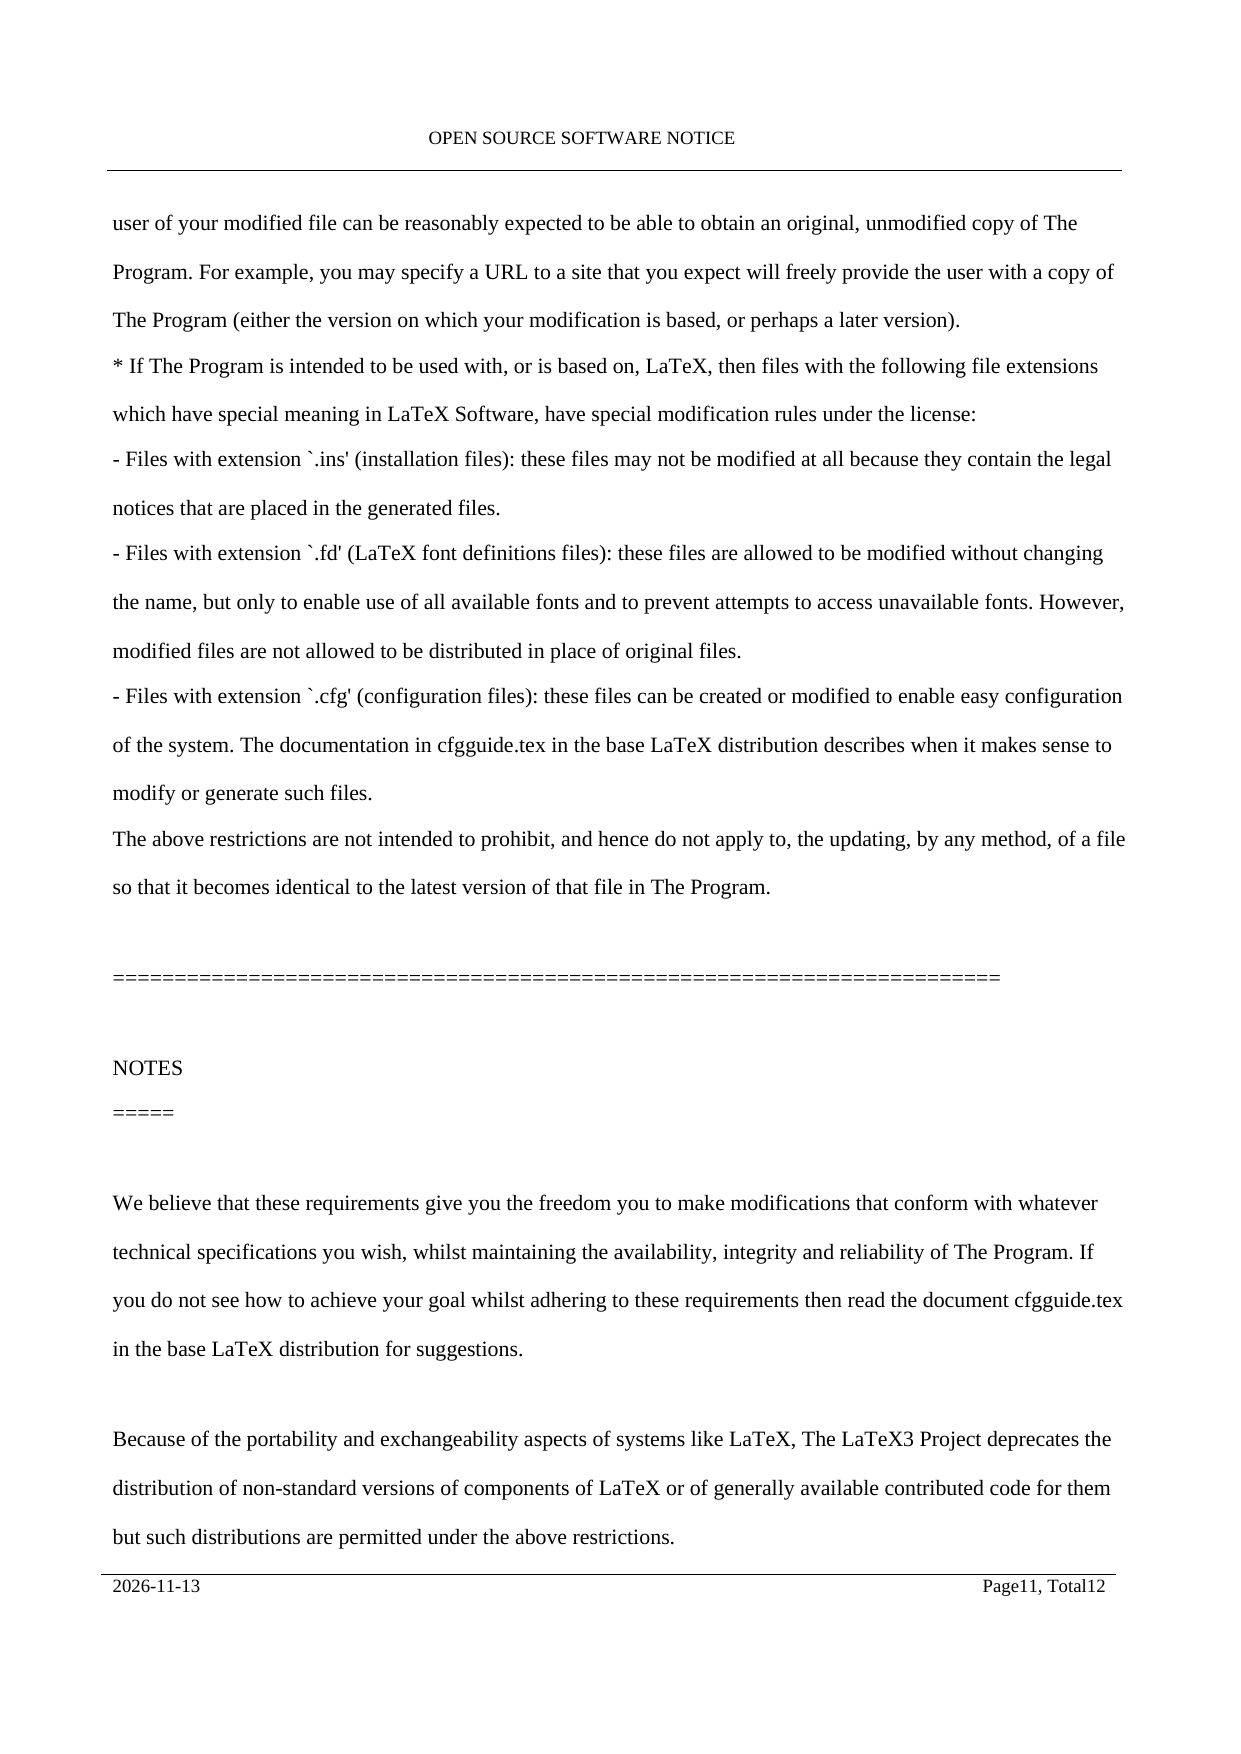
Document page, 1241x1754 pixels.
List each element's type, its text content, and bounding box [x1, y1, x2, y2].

text - Files with extension `.fd' (LaTeX font definitions files): these files are allowed to be modified without changing the name, but only to enable use of all available fonts and to prevent attempts to access unavailable fonts. However, modified files are not allowed to be distributed in place of original files. [112, 537, 1128, 667]
text Because of the portability and exchangeability aspects of systems like LaTeX, The LaTeX3 Project deprecates the distribution of non-standard versions of components of LaTeX or of generally available contributed code for them but such distributions are permitted under the above restrictions. [112, 1423, 1128, 1553]
text ===== [112, 1096, 1128, 1129]
text We believe that these requirements give you the freedom you to make modifications that conform with whatever technical specifications you wish, whilst maintaining the availability, integrity and reliability of The Program. If you do not see how to achieve your goal whilst adhering to these requirements then read the document cfgguide.tex in the base LaTeX distribution for suggestions. [112, 1186, 1128, 1365]
text ======================================================================== [112, 961, 1128, 993]
text - Files with extension `.ins' (installation files): these files may not be modified at all because they contain the legal notices that are placed in the generated files. [112, 443, 1128, 524]
text NOTES [112, 1051, 1128, 1083]
text * If The Program is intended to be used with, or is based on, LaTeX, then files with the following file extensions which have special meaning in LaTeX Software, have special modification rules under the license: [112, 349, 1128, 430]
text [112, 206, 1128, 336]
text - Files with extension `.cfg' (configuration files): these files can be created or modified to enable easy configuration of the system. The documentation in cfgguide.tex in the base LaTeX distribution describes when it makes sense to modify or generate such files. [112, 679, 1128, 809]
text The above restrictions are not intended to prohibit, and hence do not apply to, the updating, by any method, of a file so that it becomes identical to the latest version of that file in The Program. [112, 822, 1128, 903]
